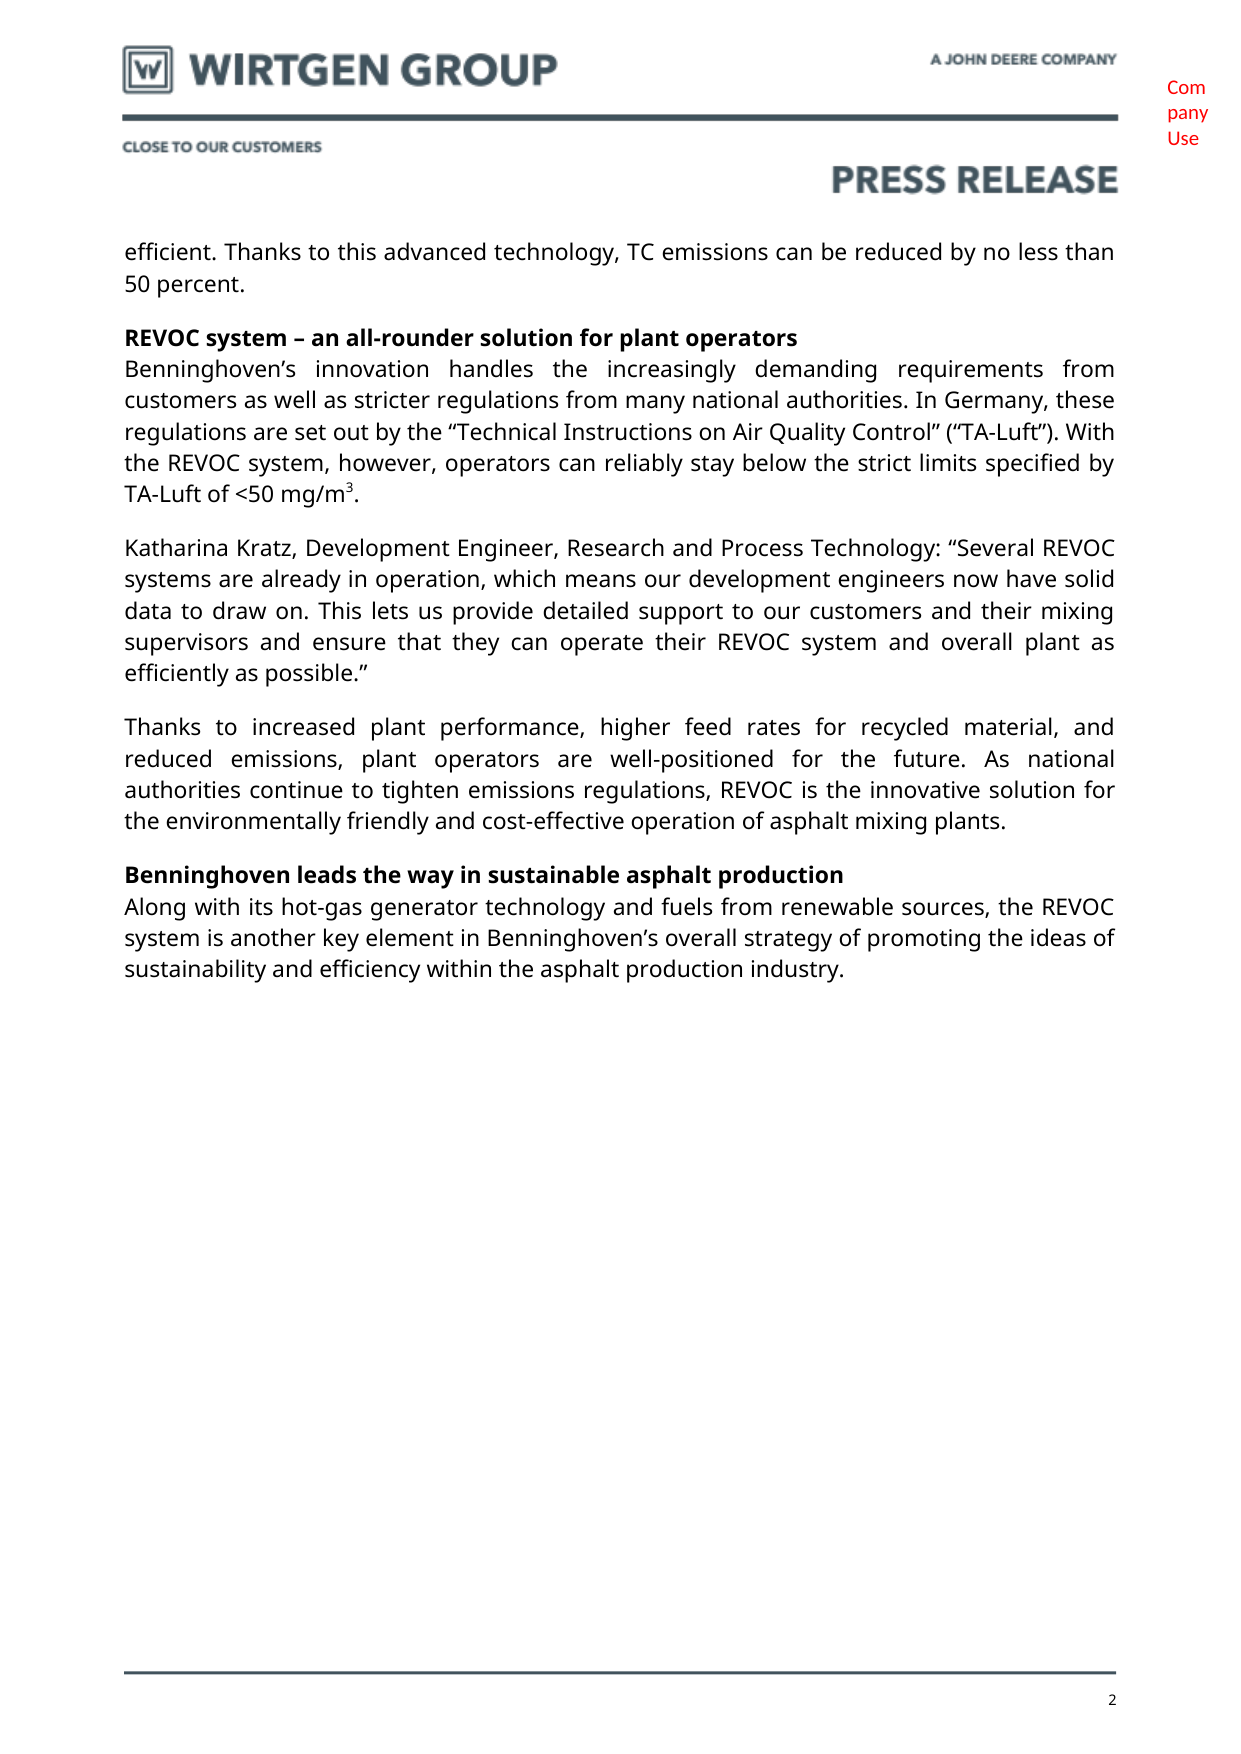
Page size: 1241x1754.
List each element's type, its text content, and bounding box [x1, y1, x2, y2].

text Benninghoven’s innovation handles the increasingly demanding requirements from customers as well as stricter regulations from many national authorities. In Germany, these regulations are set out by the “Technical Instructions on Air Quality Control” (“TA-Luft”). With the REVOC system, however, operators can reliably stay below the strict limits specified by TA-Luft of <50 mg/m3. [124, 353, 1116, 509]
text Along with its hot-gas generator technology and fuels from renewable sources, the REVOC system is another key element in Benninghoven’s overall strategy of promoting the ideas of sustainability and efficiency within the asphalt production industry. [124, 890, 1116, 984]
text Thanks to increased plant performance, higher feed rates for recycled material, and reduced emissions, plant operators are well-positioned for the future. As national authorities continue to tighten emissions regulations, REVOC is the innovative solution for the environmentally friendly and cost-effective operation of asphalt mixing plants. [124, 711, 1116, 836]
text Benninghoven leads the way in sustainable asphalt production [124, 859, 1116, 890]
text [124, 236, 1116, 299]
text Katharina Kratz, Development Engineer, Research and Process Technology: “Several REVOC systems are already in operation, which means our development engineers now have solid data to draw on. This lets us provide detailed support to our customers and their mixing supervisors and ensure that they can operate their REVOC system and overall plant as efficiently as possible.” [124, 532, 1116, 688]
text REVOC system – an all-rounder solution for plant operators [124, 322, 1116, 353]
